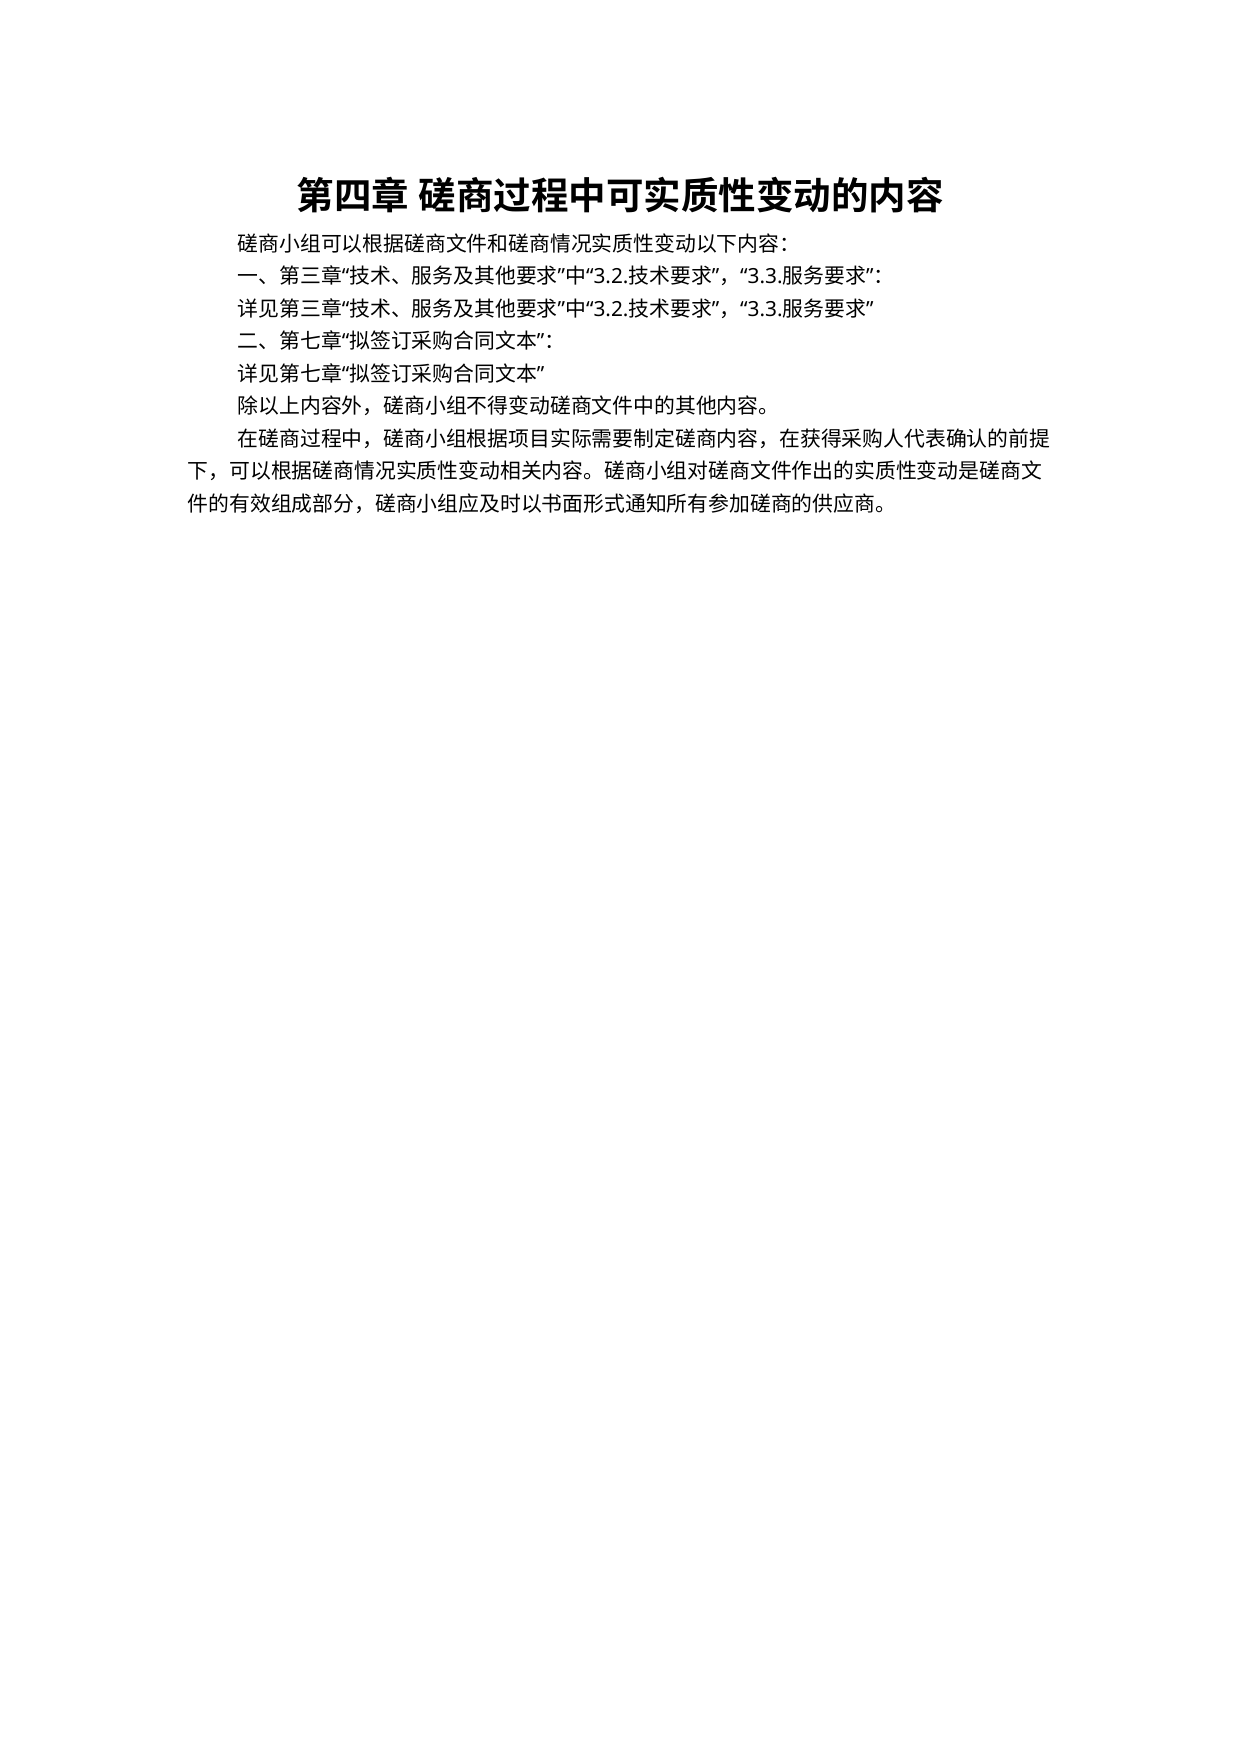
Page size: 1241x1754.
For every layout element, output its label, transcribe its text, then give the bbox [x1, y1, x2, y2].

text 一、第三章“技术、服务及其他要求”中“3.2.技术要求”，“3.3.服务要求”： [187, 259, 1053, 292]
text 二、第七章“拟签订采购合同文本”： [187, 324, 1053, 357]
text 除以上内容外，磋商小组不得变动磋商文件中的其他内容。 [187, 389, 1053, 422]
text 磋商小组可以根据磋商文件和磋商情况实质性变动以下内容： [187, 227, 1053, 259]
text 第四章 磋商过程中可实质性变动的内容 [187, 162, 1053, 227]
text 详见第七章“拟签订采购合同文本” [187, 357, 1053, 389]
text 在磋商过程中，磋商小组根据项目实际需要制定磋商内容，在获得采购人代表确认的前提下，可以根据磋商情况实质性变动相关内容。磋商小组对磋商文件作出的实质性变动是磋商文件的有效组成部分，磋商小组应及时以书面形式通知所有参加磋商的供应商。 [187, 422, 1053, 519]
text 详见第三章“技术、服务及其他要求”中“3.2.技术要求”，“3.3.服务要求” [187, 292, 1053, 324]
